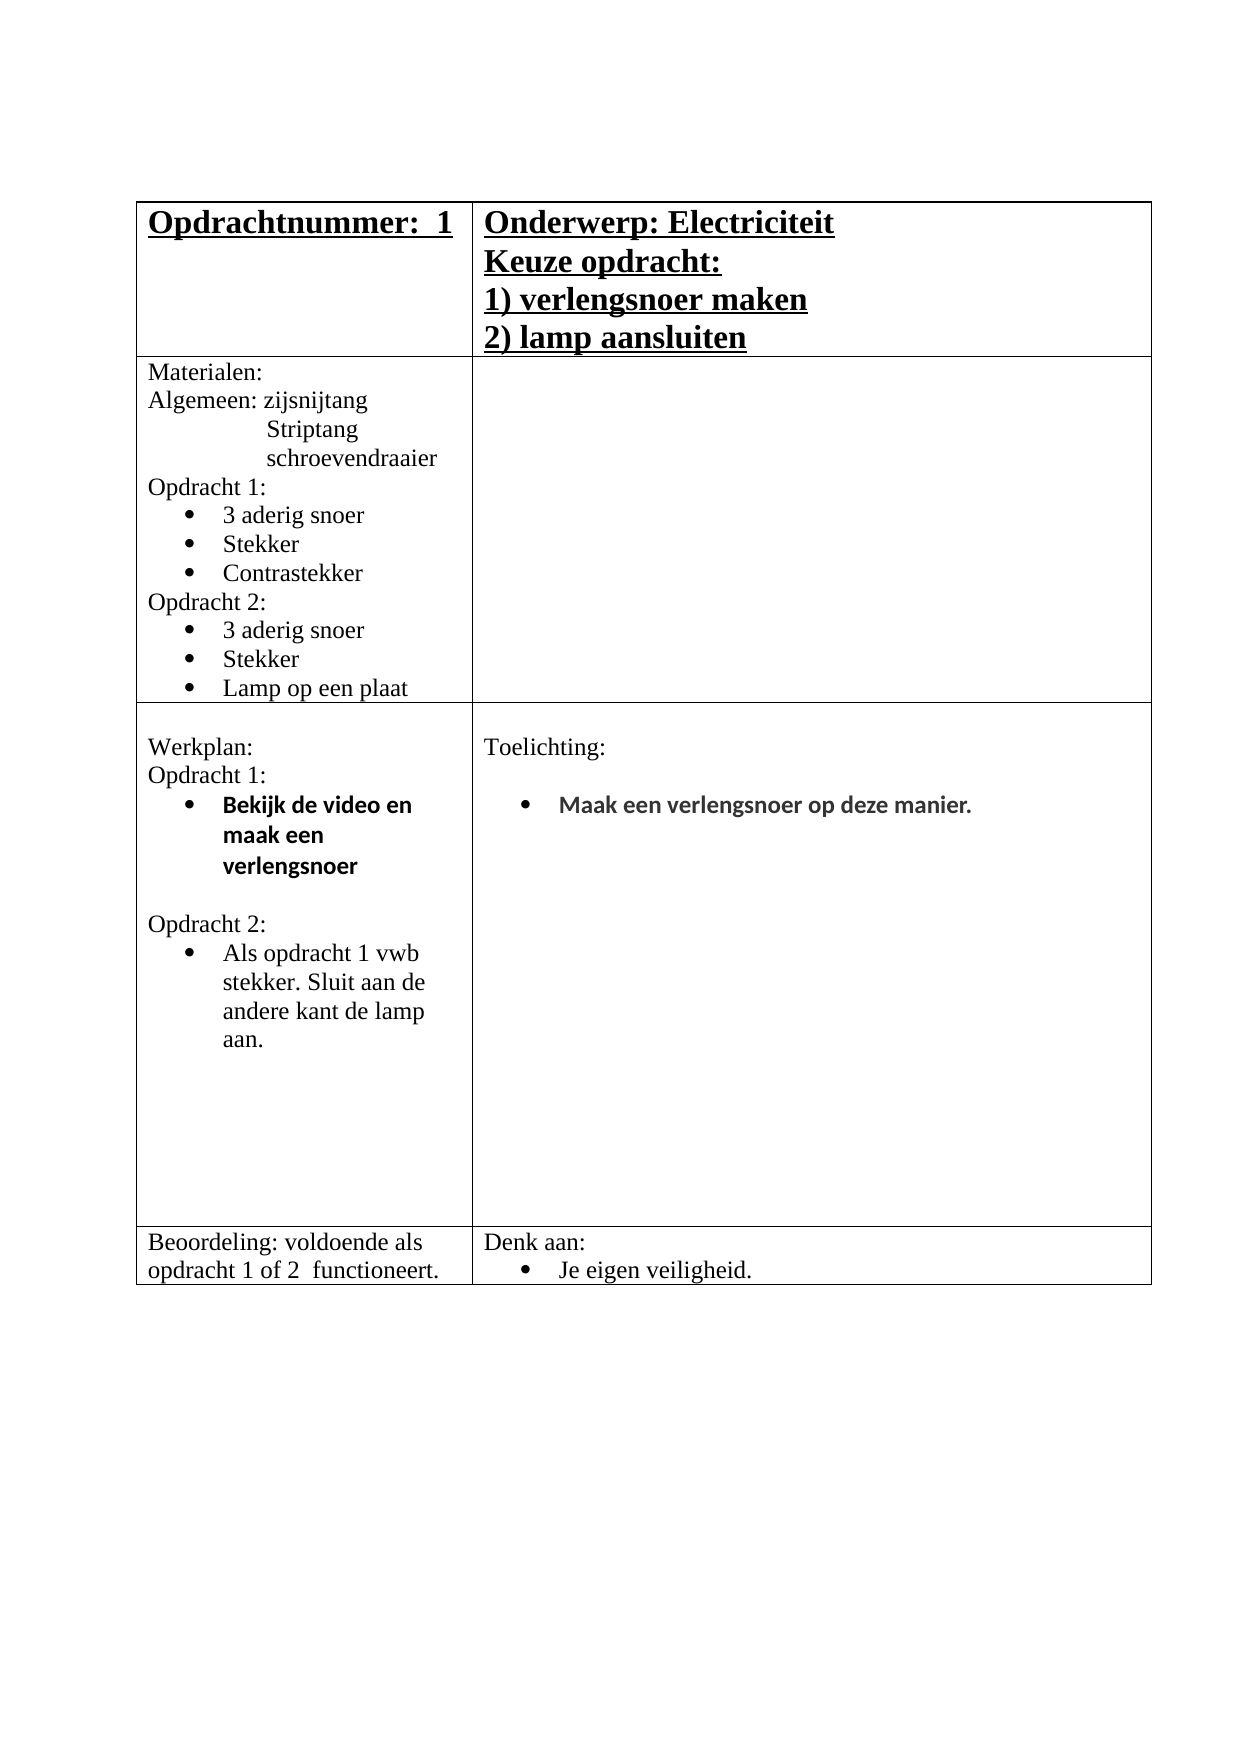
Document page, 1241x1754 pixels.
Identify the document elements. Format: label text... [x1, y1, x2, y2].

table_cell [473, 357, 1151, 702]
table_cell Beoordeling: voldoende als opdracht 1 of 2 functioneert. [137, 1227, 472, 1284]
table_cell Materialen: Algemeen: zijsnijtang Striptang schroevendraaier Opdracht 1: 3 aderig snoer Stekker Contrastekker Opdracht 2: 3 aderig snoer Stekker Lamp op een plaat [137, 357, 472, 702]
table_cell Werkplan: Opdracht 1: Bekijk de video en maak een verlengsnoer Opdracht 2: Als opdracht 1 vwb stekker. Sluit aan de andere kant de lamp aan. [137, 703, 472, 1226]
table_cell Toelichting: Maak een verlengsnoer op deze manier. [473, 703, 1151, 1226]
table_header Opdrachtnummer: 1 [137, 203, 472, 356]
table_cell Denk aan: Je eigen veiligheid. [473, 1227, 1151, 1284]
table_header Onderwerp: Electriciteit Keuze opdracht: 1) verlengsnoer maken 2) lamp aansluiten [473, 203, 1151, 356]
